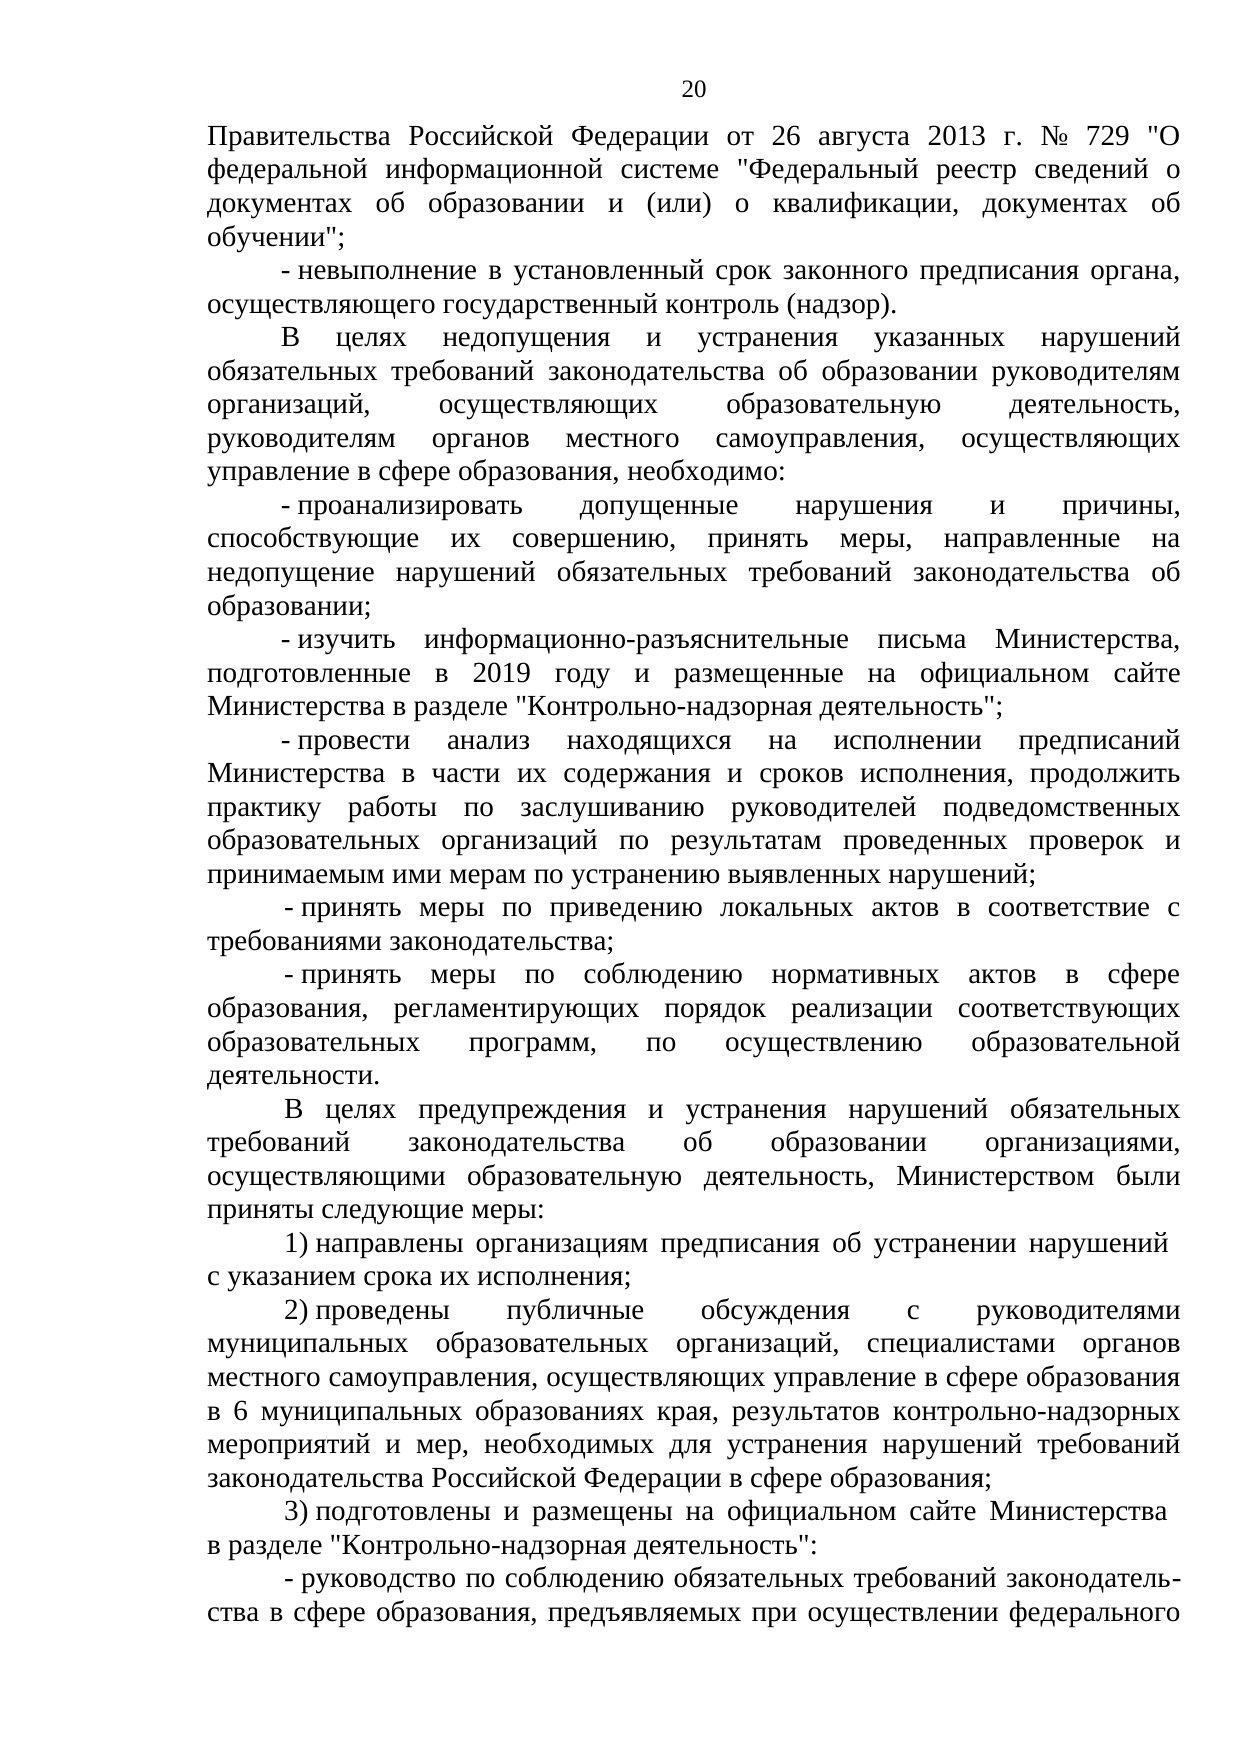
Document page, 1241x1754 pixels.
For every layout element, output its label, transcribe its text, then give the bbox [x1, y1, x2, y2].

text 2) проведены публичные обсуждения с руководителями муниципальных образовательных организаций, специалистами органов местного самоуправления, осуществляющих управление в сфере образования в 6 муниципальных образованиях края, результатов контрольно-надзорных мероприятий и мер, необходимых для устранения нарушений требований законодательства Российской Федерации в сфере образования; [207, 1292, 1181, 1493]
text - изучить информационно-разъяснительные письма Министерства, подготовленные в 2019 году и размещенные на официальном сайте Министерства в разделе "Контрольно-надзорная деятельность"; [207, 621, 1181, 722]
text - принять меры по соблюдению нормативных актов в сфере образования, регламентирующих порядок реализации соответствующих образовательных программ, по осуществлению образовательной деятельности. [207, 957, 1181, 1091]
text - провести анализ находящихся на исполнении предписаний Министерства в части их содержания и сроков исполнения, продолжить практику работы по заслушиванию руководителей подведомственных образовательных организаций по результатам проведенных проверок и принимаемым ими мерам по устранению выявленных нарушений; [207, 722, 1181, 889]
text 3) подготовлены и размещены на официальном сайте Министерства в разделе "Контрольно-надзорная деятельность": [207, 1493, 1181, 1560]
text - невыполнение в установленный срок законного предписания органа, осуществляющего государственный контроль (надзор). [207, 252, 1181, 319]
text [207, 1560, 1181, 1627]
text 1) направлены организациям предписания об устранении нарушений с указанием срока их исполнения; [207, 1225, 1181, 1292]
text - проанализировать допущенные нарушения и причины, способствующие их совершению, принять меры, направленные на недопущение нарушений обязательных требований законодательства об образовании; [207, 487, 1181, 621]
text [207, 118, 1181, 252]
text - принять меры по приведению локальных актов в соответствие с требованиями законодательства; [207, 889, 1181, 957]
text В целях предупреждения и устранения нарушений обязательных требований законодательства об образовании организациями, осуществляющими образовательную деятельность, Министерством были приняты следующие меры: [207, 1091, 1181, 1225]
text В целях недопущения и устранения указанных нарушений обязательных требований законодательства об образовании руководителям организаций, осуществляющих образовательную деятельность, руководителям органов местного самоуправления, осуществляющих управление в сфере образования, необходимо: [207, 319, 1181, 487]
